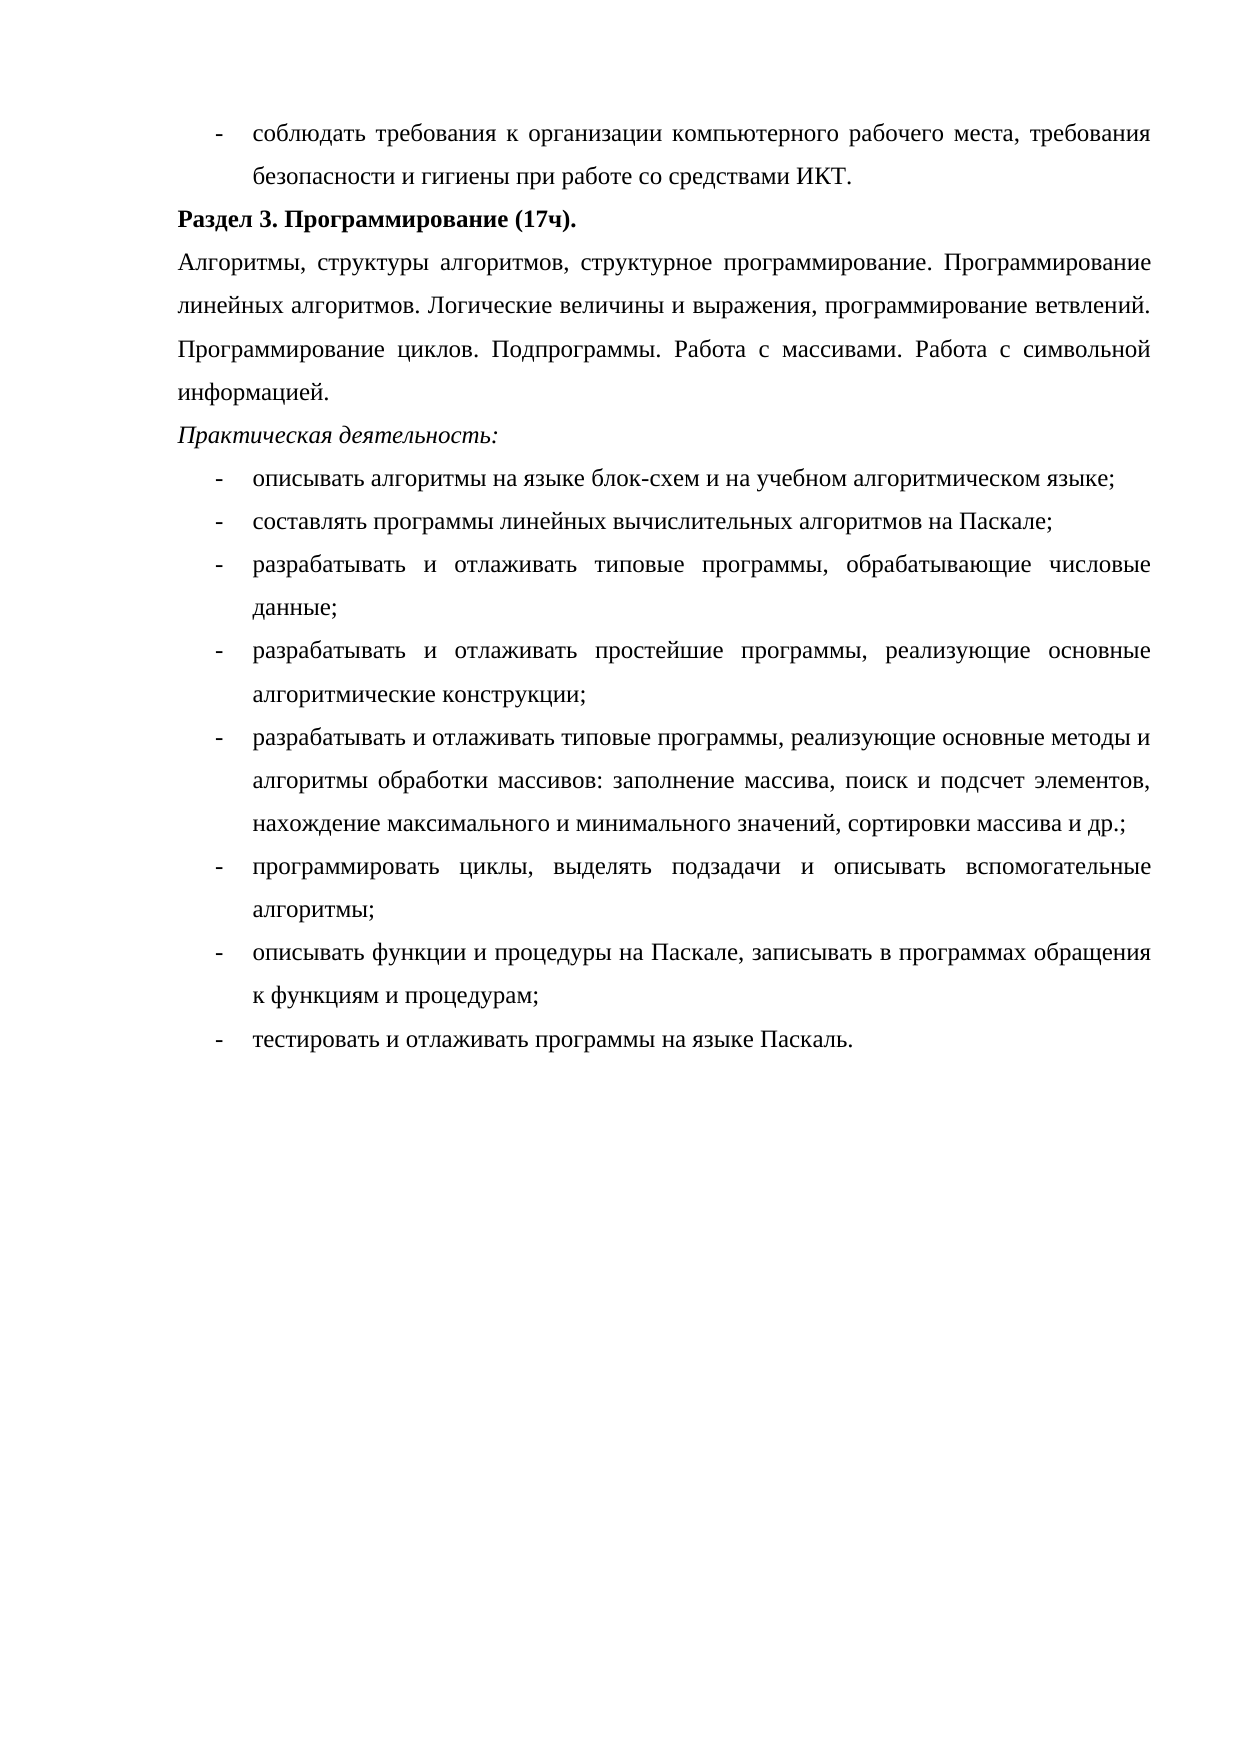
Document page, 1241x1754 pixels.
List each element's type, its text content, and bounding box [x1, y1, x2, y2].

list описывать алгоритмы на языке блок-схем и на учебном алгоритмическом языке; [215, 463, 1152, 492]
list разрабатывать и отлаживать типовые программы, реализующие основные методы и алгоритмы обработки массивов: заполнение массива, поиск и подсчет элементов, нахождение максимального и минимального значений, сортировки массива и др.; [215, 722, 1152, 837]
list соблюдать требования к организации компьютерного рабочего места, требования безопасности и гигиены при работе со средствами ИКТ. [215, 118, 1152, 190]
list программировать циклы, выделять подзадачи и описывать вспомогательные алгоритмы; [215, 851, 1152, 923]
list составлять программы линейных вычислительных алгоритмов на Паскале; [215, 506, 1152, 535]
list тестировать и отлаживать программы на языке Паскаль. [215, 1024, 1152, 1052]
text Алгоритмы, структуры алгоритмов, структурное программирование. Программирование линейных алгоритмов. Логические величины и выражения, программирование ветвлений. Программирование циклов. Подпрограммы. Работа с массивами. Работа с символьной информацией. [177, 247, 1152, 406]
list разрабатывать и отлаживать простейшие программы, реализующие основные алгоритмические конструкции; [215, 636, 1152, 707]
list разрабатывать и отлаживать типовые программы, обрабатывающие числовые данные; [215, 549, 1152, 621]
text Раздел 3. Программирование (17ч). [177, 204, 1152, 233]
list описывать функции и процедуры на Паскале, записывать в программах обращения к функциям и процедурам; [215, 937, 1152, 1009]
text Практическая деятельность: [177, 420, 1152, 449]
